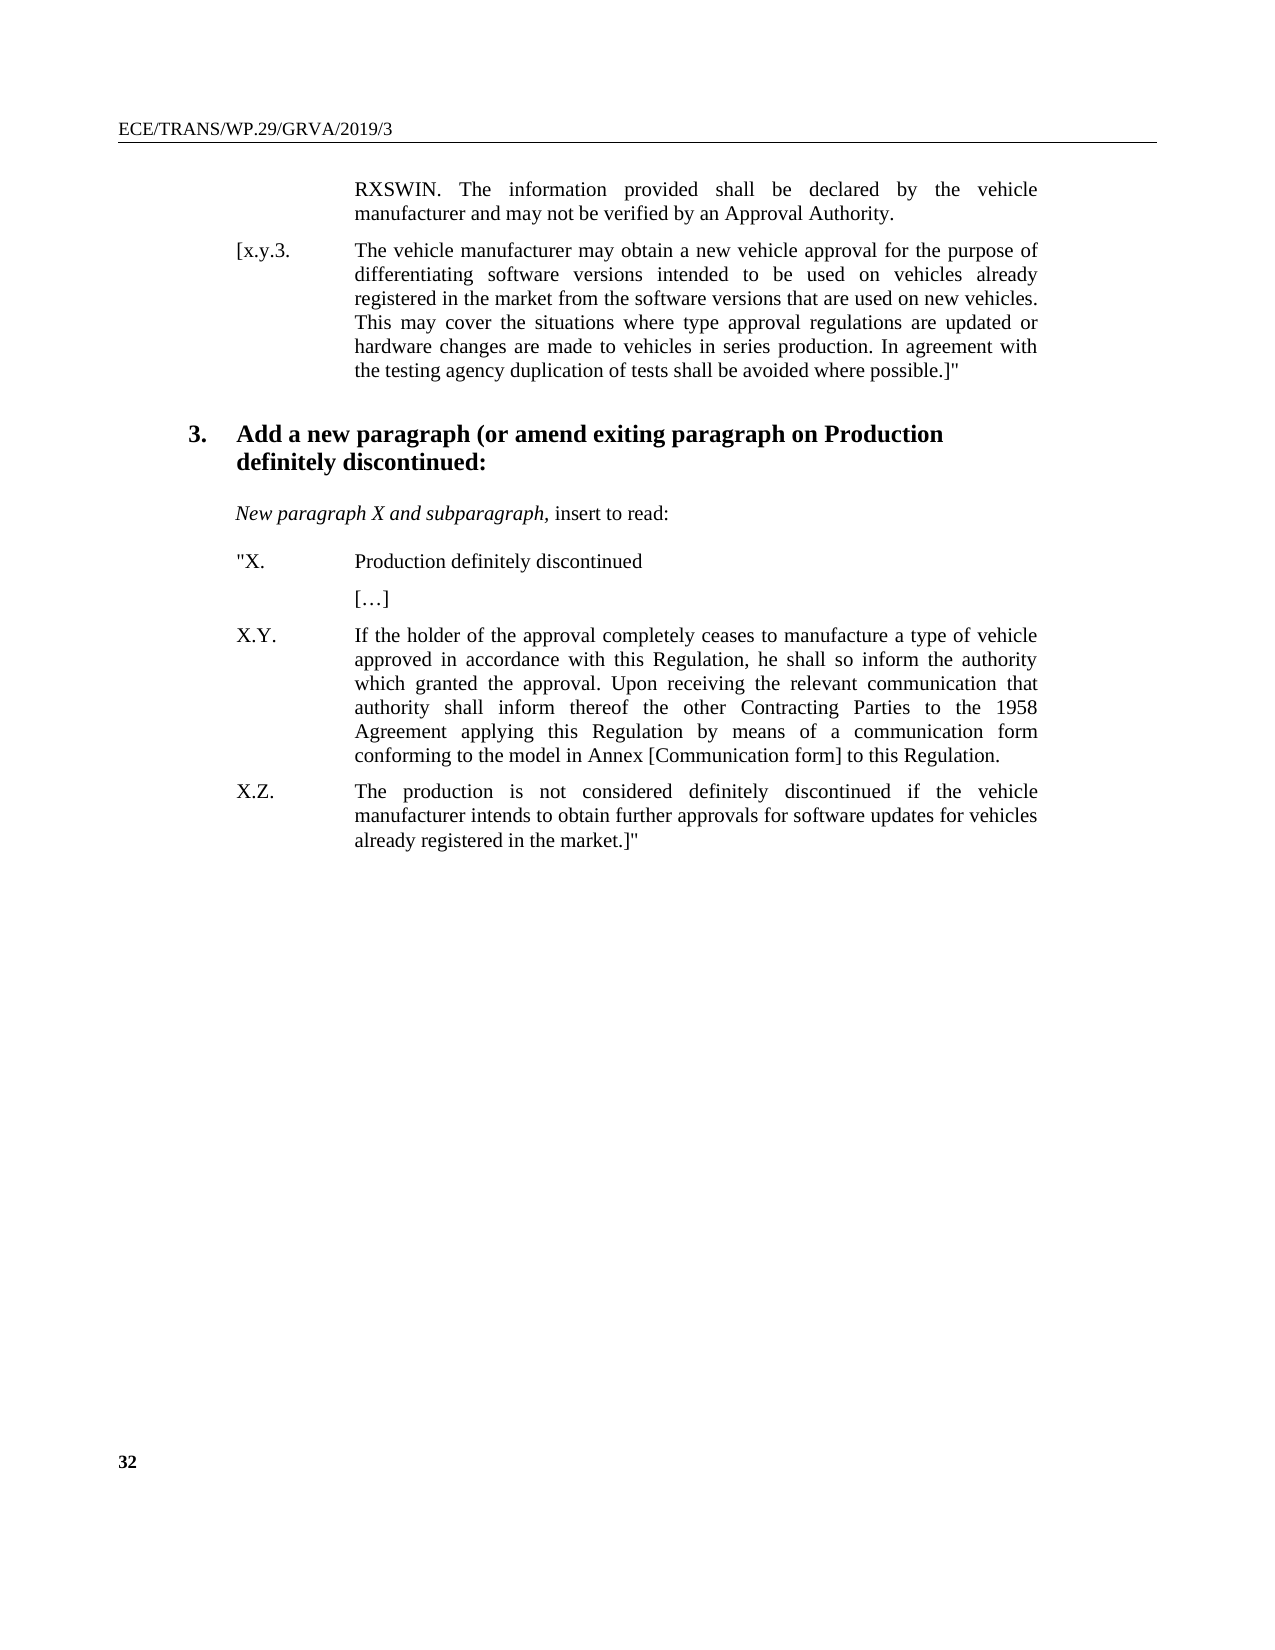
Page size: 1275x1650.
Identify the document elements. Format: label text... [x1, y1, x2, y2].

text X.Y. If the holder of the approval completely ceases to manufacture a type of vehicle approved in accordance with this Regulation, he shall so inform the authority which granted the approval. Upon receiving the relevant communication that authority shall inform thereof the other Contracting Parties to the 1958 Agreement applying this Regulation by means of a communication form conforming to the model in Annex [Communication form] to this Regulation. [236, 622, 1039, 767]
text [x.y.3. The vehicle manufacturer may obtain a new vehicle approval for the purpose of differentiating software versions intended to be used on vehicles already registered in the market from the software versions that are used on new vehicles. This may cover the situations where type approval regulations are updated or hardware changes are made to vehicles in series production. In agreement with the testing agency duplication of tests shall be avoided where possible.]" [236, 238, 1039, 382]
text "X. Production definitely discontinued [236, 549, 1039, 573]
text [236, 177, 1039, 225]
text 3. Add a new paragraph (or amend exiting paragraph on Production definitely discontinued: [118, 420, 1039, 476]
text X.Z. The production is not considered definitely discontinued if the vehicle manufacturer intends to obtain further approvals for software updates for vehicles already registered in the market.]" [236, 779, 1039, 852]
text New paragraph X and subparagraph, insert to read: [235, 501, 1157, 525]
text […] [236, 586, 1039, 610]
